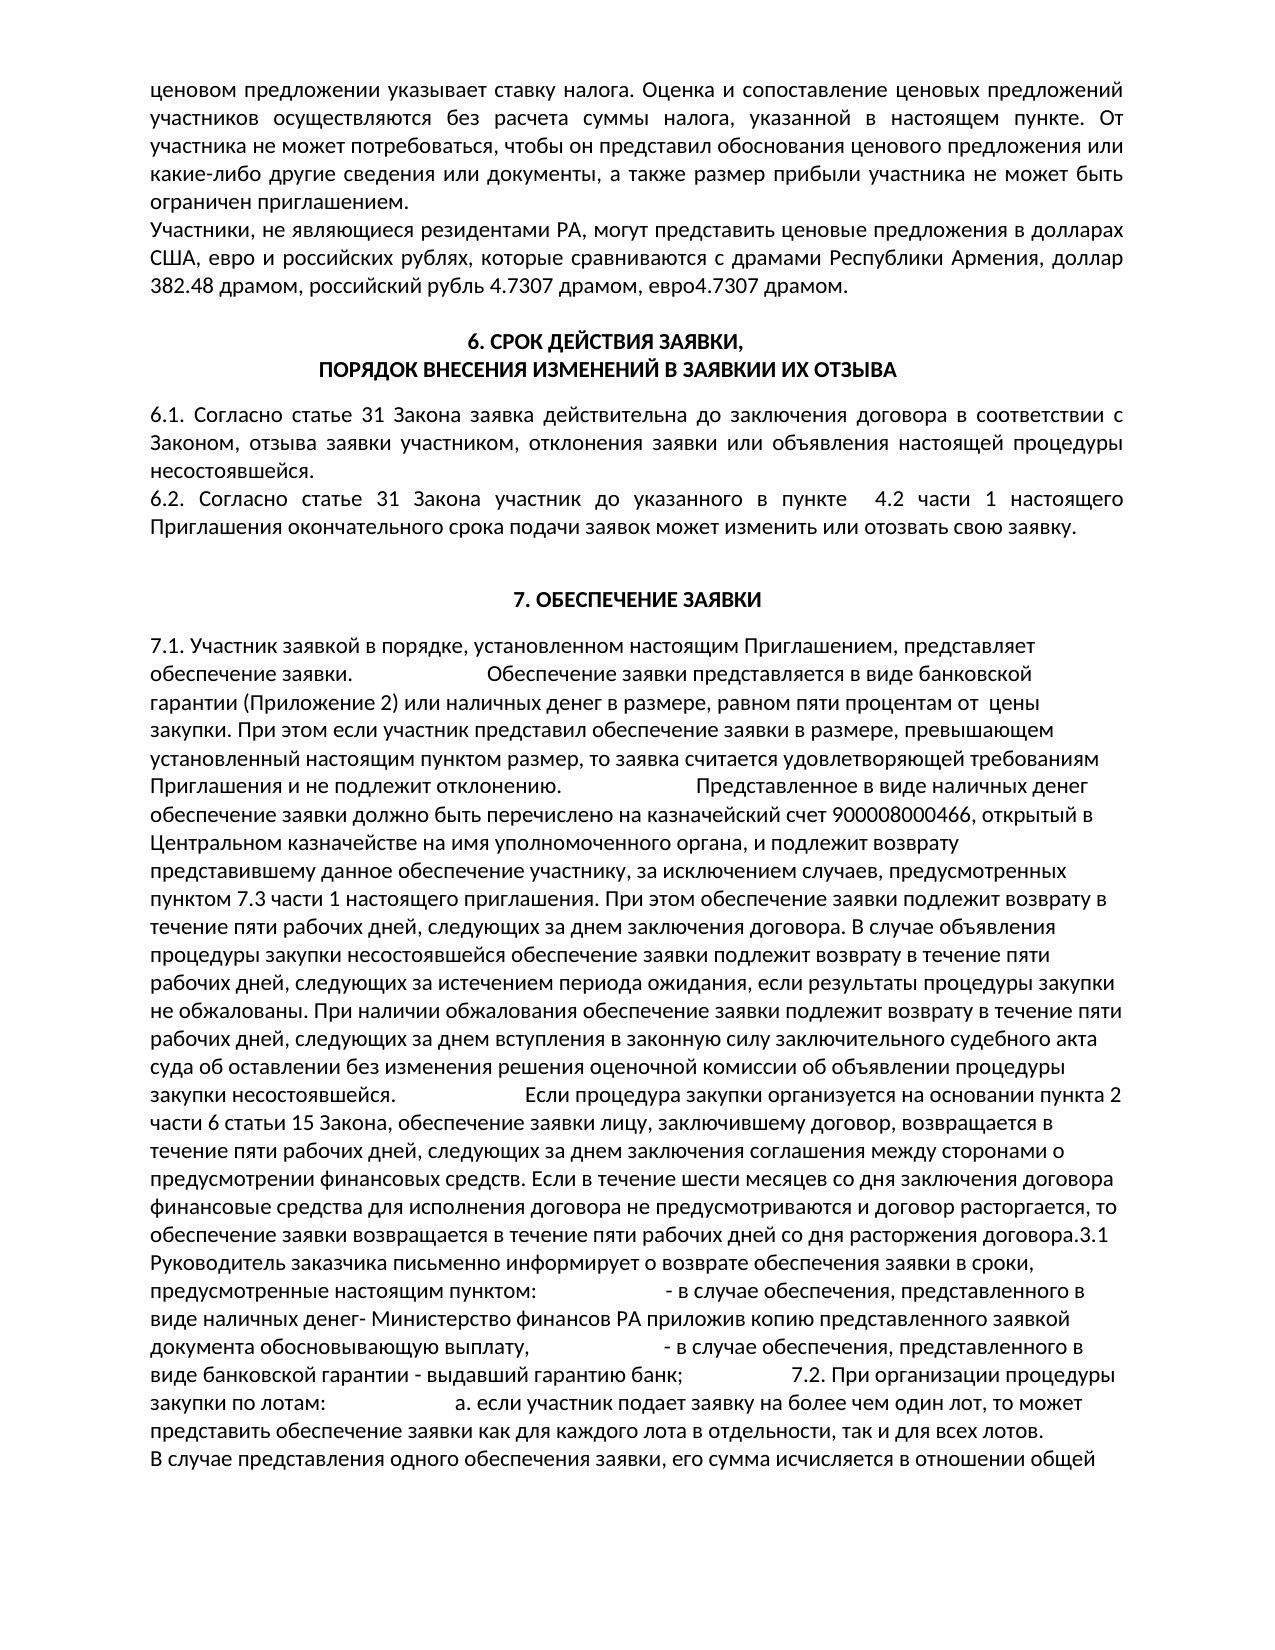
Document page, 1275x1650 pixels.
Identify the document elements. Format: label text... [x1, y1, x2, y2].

text 7. ОБЕСПЕЧЕНИЕ ЗАЯВКИ [150, 585, 1125, 613]
text 6. СРОК ДЕЙСТВИЯ ЗАЯВКИ, ПОРЯДОК ВНЕСЕНИЯ ИЗМЕНЕНИЙ В ЗАЯВКИИ ИХ ОТЗЫВА [150, 327, 1066, 383]
text 6.1. Согласно статье 31 Закона заявка действительна до заключения договора в соответствии с Законом, отзыва заявки участником, отклонения заявки или объявления настоящей процедуры несостоявшейся. [150, 400, 1125, 484]
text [150, 632, 1125, 1472]
text 6.2. Согласно статье 31 Закона участник до указанного в пункте 4.2 части 1 настоящего Приглашения окончательного срока подачи заявок может изменить или отозвать свою заявку. [150, 484, 1125, 540]
text Участники, не являющиеся резидентами РА, могут представить ценовые предложения в долларах США, евро и российских рублях, которые сравниваются с драмами Республики Армения, доллар 382.48 драмом, российский рубль 4.7307 драмом, евро4.7307 драмом. [150, 215, 1125, 299]
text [150, 75, 1125, 215]
